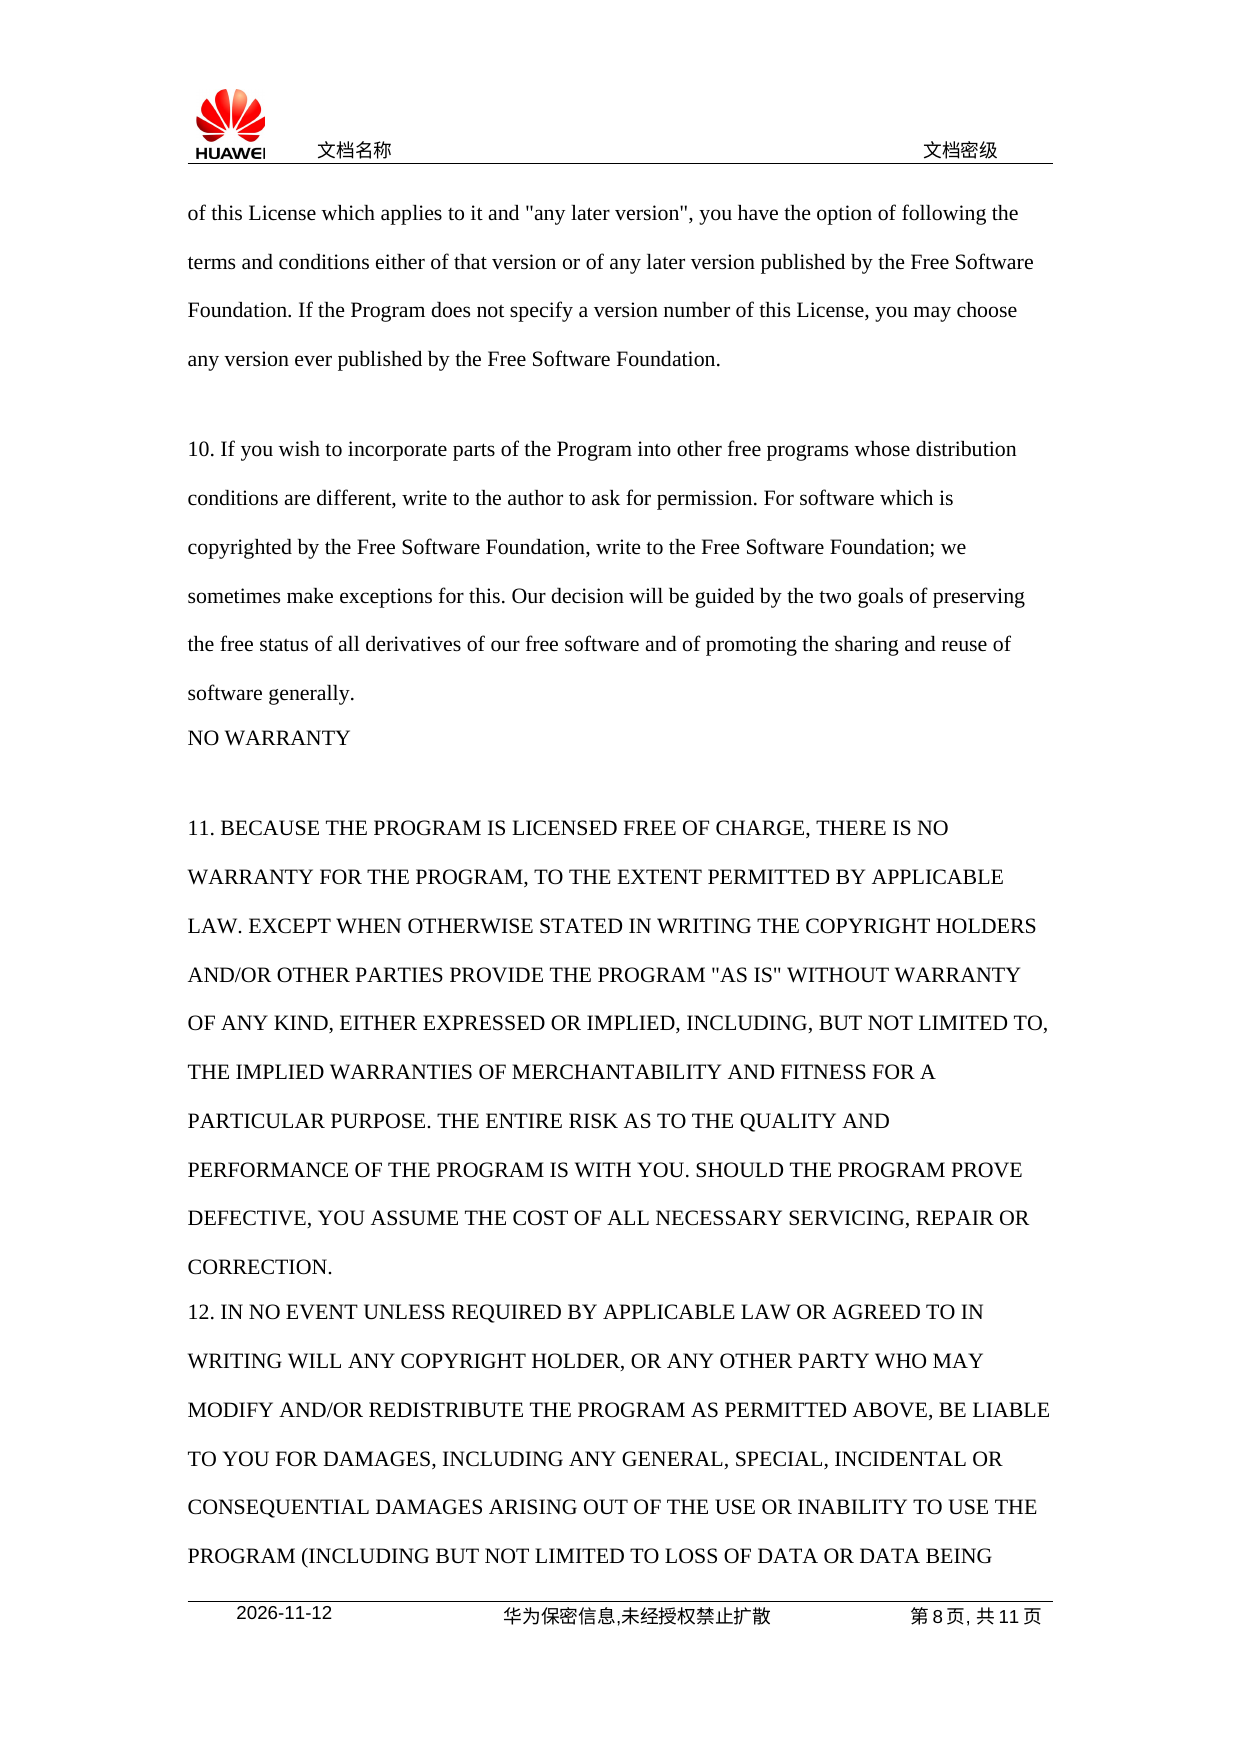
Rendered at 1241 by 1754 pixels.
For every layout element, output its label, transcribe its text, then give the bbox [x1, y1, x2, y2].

text 10. If you wish to incorporate parts of the Program into other free programs whose distribution conditions are different, write to the author to ask for permission. For software which is copyrighted by the Free Software Foundation, write to the Free Software Foundation; we sometimes make exceptions for this. Our decision will be guided by the two goals of preserving the free status of all derivatives of our free software and of promoting the sharing and reuse of software generally. [187, 433, 1053, 709]
picture [196, 89, 265, 159]
text 11. BECAUSE THE PROGRAM IS LICENSED FREE OF CHARGE, THERE IS NO WARRANTY FOR THE PROGRAM, TO THE EXTENT PERMITTED BY APPLICABLE LAW. EXCEPT WHEN OTHERWISE STATED IN WRITING THE COPYRIGHT HOLDERS AND/OR OTHER PARTIES PROVIDE THE PROGRAM "AS IS" WITHOUT WARRANTY OF ANY KIND, EITHER EXPRESSED OR IMPLIED, INCLUDING, BUT NOT LIMITED TO, THE IMPLIED WARRANTIES OF MERCHANTABILITY AND FITNESS FOR A PARTICULAR PURPOSE. THE ENTIRE RISK AS TO THE QUALITY AND PERFORMANCE OF THE PROGRAM IS WITH YOU. SHOULD THE PROGRAM PROVE DEFECTIVE, YOU ASSUME THE COST OF ALL NECESSARY SERVICING, REPAIR OR CORRECTION. [187, 812, 1053, 1283]
text NO WARRANTY [187, 722, 1053, 754]
